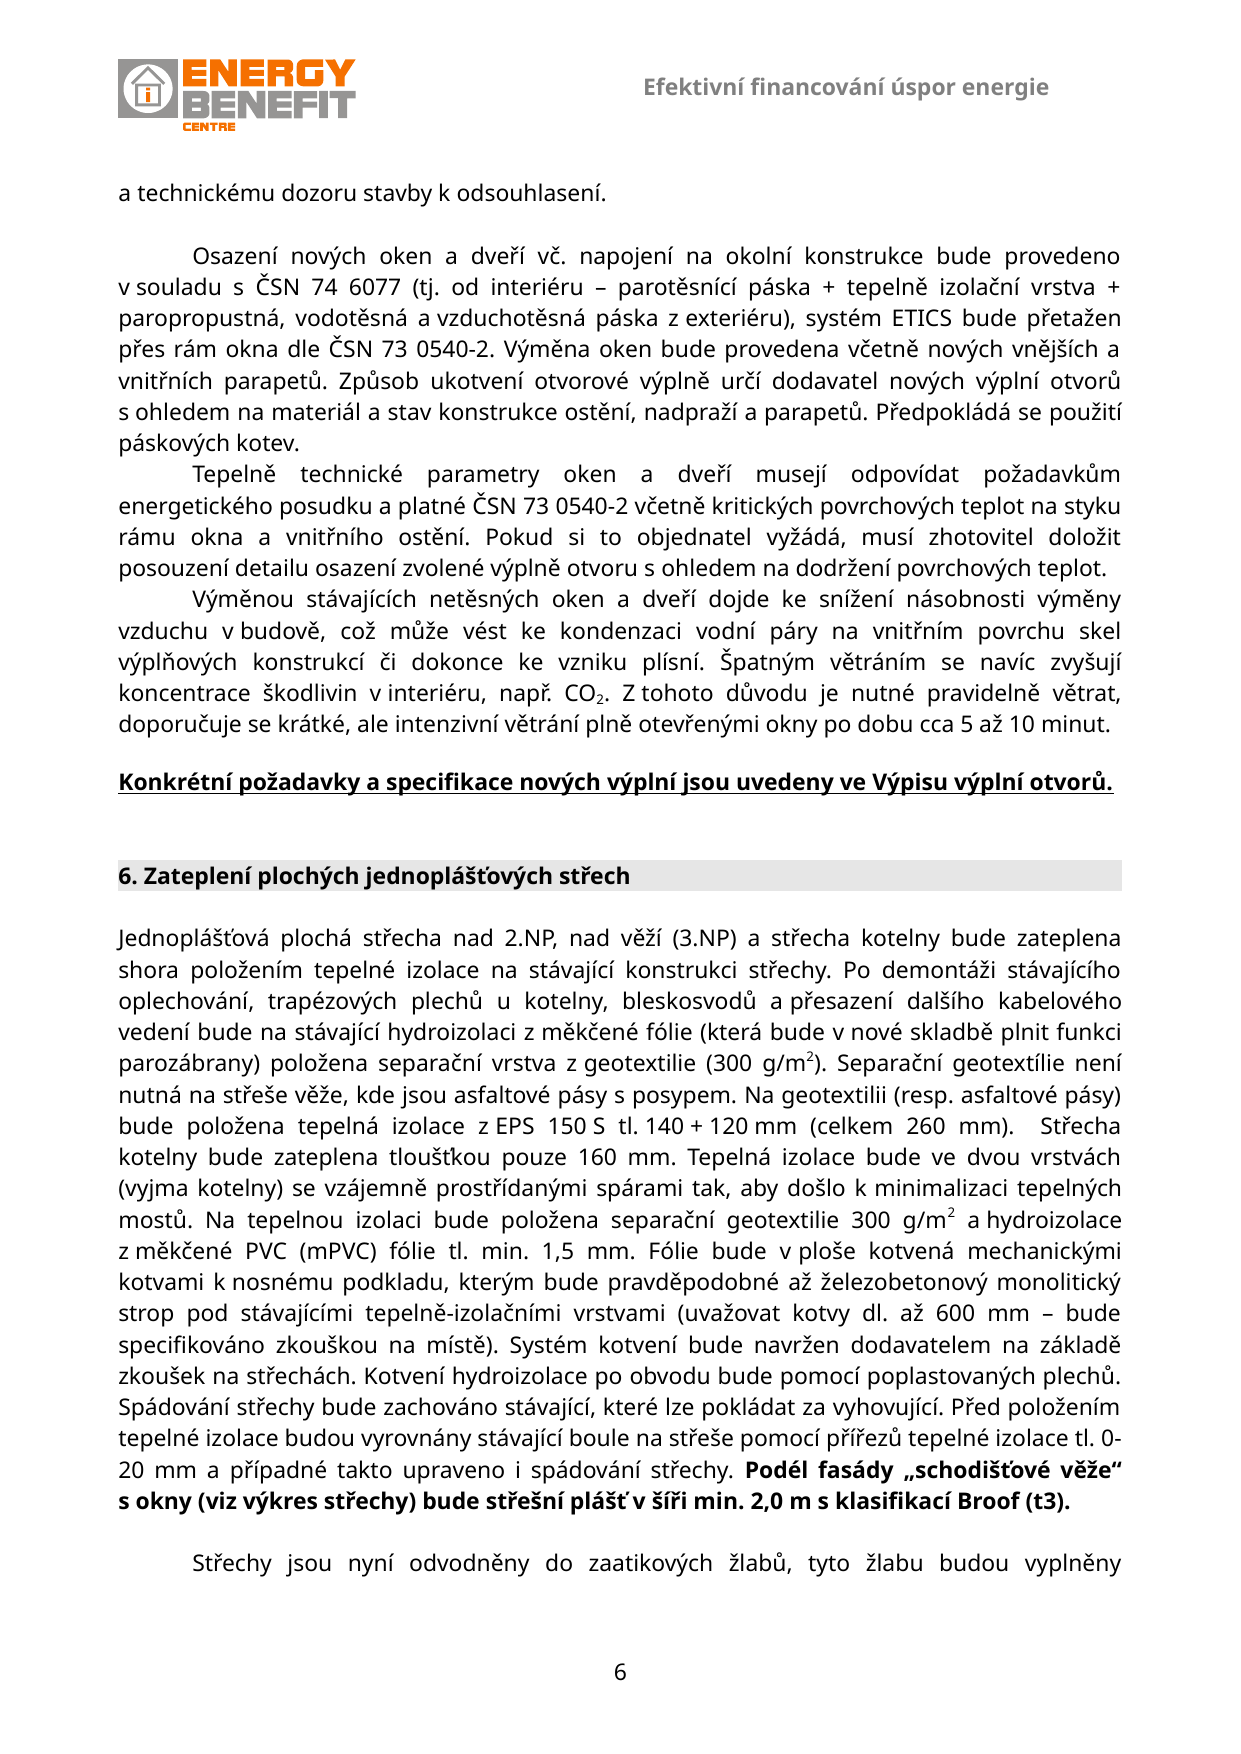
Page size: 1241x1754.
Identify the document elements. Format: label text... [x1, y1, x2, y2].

text Konkrétní požadavky a specifikace nových výplní jsou uvedeny ve Výpisu výplní otvorů. [118, 766, 1122, 797]
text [118, 1547, 1122, 1578]
text 6. Zateplení plochých jednoplášťových střech [118, 860, 1122, 891]
text Jednoplášťová plochá střecha nad 2.NP, nad věží (3.NP) a střecha kotelny bude zateplena shora položením tepelné izolace na stávající konstrukci střechy. Po demontáži stávajícího oplechování, trapézových plechů u kotelny, bleskosvodů a přesazení dalšího kabelového vedení bude na stávající hydroizolaci z měkčené fólie (která bude v nové skladbě plnit funkci parozábrany) položena separační vrstva z geotextilie (300 g/m2). Separační geotextílie není nutná na střeše věže, kde jsou asfaltové pásy s posypem. Na geotextilii (resp. asfaltové pásy) bude položena tepelná izolace z EPS 150 S tl. 140 + 120 mm (celkem 260 mm). Střecha kotelny bude zateplena tloušťkou pouze 160 mm. Tepelná izolace bude ve dvou vrstvách (vyjma kotelny) se vzájemně prostřídanými spárami tak, aby došlo k minimalizaci tepelných mostů. Na tepelnou izolaci bude položena separační geotextilie 300 g/m2 a hydroizolace z měkčené PVC (mPVC) fólie tl. min. 1,5 mm. Fólie bude v ploše kotvená mechanickými kotvami k nosnému podkladu, kterým bude pravděpodobné až železobetonový monolitický strop pod stávajícími tepelně-izolačními vrstvami (uvažovat kotvy dl. až 600 mm – bude specifikováno zkouškou na místě). Systém kotvení bude navržen dodavatelem na základě zkoušek na střechách. Kotvení hydroizolace po obvodu bude pomocí poplastovaných plechů. Spádování střechy bude zachováno stávající, které lze pokládat za vyhovující. Před položením tepelné izolace budou vyrovnány stávající boule na střeše pomocí přířezů tepelné izolace tl. 0-20 mm a případné takto upraveno i spádování střechy. Podél fasády „schodišťové věže“ s okny (viz výkres střechy) bude střešní plášť v šíři min. 2,0 m s klasifikací Broof (t3). [118, 922, 1122, 1516]
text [118, 177, 1122, 208]
text Výměnou stávajících netěsných oken a dveří dojde ke snížení násobnosti výměny vzduchu v budově, což může vést ke kondenzaci vodní páry na vnitřním povrchu skel výplňových konstrukcí či dokonce ke vzniku plísní. Špatným větráním se navíc zvyšují koncentrace škodlivin v interiéru, např. CO2. Z tohoto důvodu je nutné pravidelně větrat, doporučuje se krátké, ale intenzivní větrání plně otevřenými okny po dobu cca 5 až 10 minut. [118, 583, 1122, 740]
text Osazení nových oken a dveří vč. napojení na okolní konstrukce bude provedeno v souladu s ČSN 74 6077 (tj. od interiéru – parotěsnící páska + tepelně izolační vrstva + paropropustná, vodotěsná a vzduchotěsná páska z exteriéru), systém ETICS bude přetažen přes rám okna dle ČSN 73 0540-2. Výměna oken bude provedena včetně nových vnějších a vnitřních parapetů. Způsob ukotvení otvorové výplně určí dodavatel nových výplní otvorů s ohledem na materiál a stav konstrukce ostění, nadpraží a parapetů. Předpokládá se použití páskových kotev. [118, 240, 1122, 458]
text Tepelně technické parametry oken a dveří musejí odpovídat požadavkům energetického posudku a platné ČSN 73 0540-2 včetně kritických povrchových teplot na styku rámu okna a vnitřního ostění. Pokud si to objednatel vyžádá, musí zhotovitel doložit posouzení detailu osazení zvolené výplně otvoru s ohledem na dodržení povrchových teplot. [118, 458, 1122, 583]
